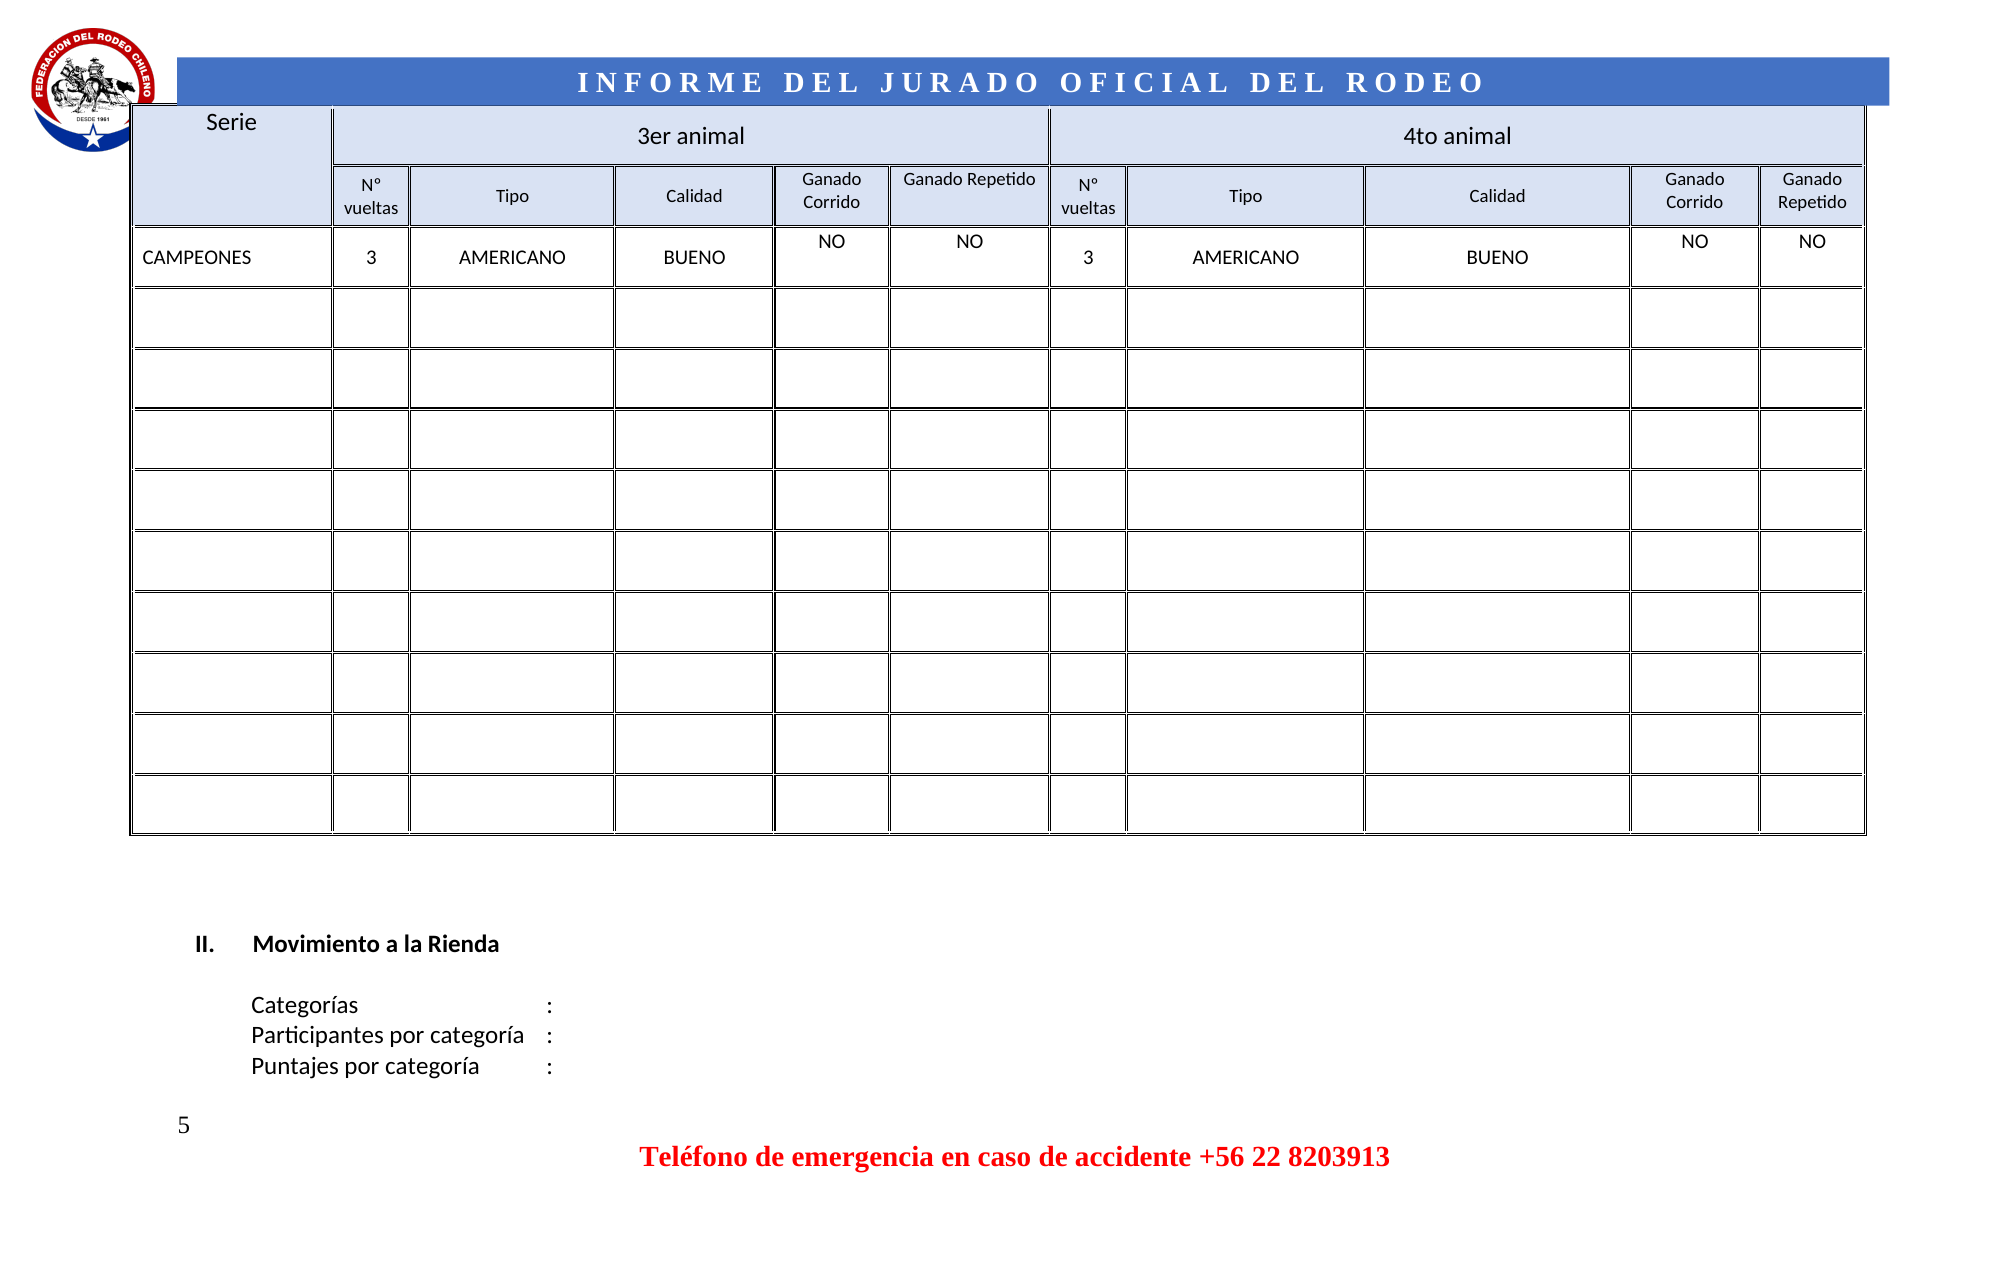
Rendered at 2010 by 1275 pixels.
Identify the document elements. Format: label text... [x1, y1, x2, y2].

table_cell [616, 532, 772, 590]
table_header Serie [133, 106, 332, 225]
table_cell [1050, 773, 1127, 833]
table_cell [411, 471, 613, 529]
table_cell [776, 411, 888, 468]
table_cell [1366, 593, 1629, 651]
table_cell [774, 776, 889, 833]
table_cell [1761, 408, 1864, 468]
table_cell [1632, 411, 1758, 468]
table_cell [1759, 529, 1865, 590]
table_cell [133, 347, 331, 407]
table_cell [616, 350, 772, 407]
table_cell [616, 411, 772, 468]
table_cell [1051, 654, 1125, 712]
table_cell [1128, 411, 1363, 468]
table_cell [616, 715, 772, 772]
table_cell [1632, 350, 1758, 407]
list Movimiento a la Rienda [215, 928, 1683, 958]
table_cell [1051, 350, 1125, 407]
table_cell [776, 471, 888, 529]
table_cell [616, 654, 772, 712]
table_cell [1128, 471, 1363, 529]
table_cell CAMPEONES [131, 225, 332, 286]
table_cell [133, 408, 331, 468]
table_cell [334, 715, 408, 772]
table_cell AMERICANO [1128, 228, 1363, 286]
table_cell [411, 289, 613, 347]
picture [31, 28, 155, 152]
text Puntajes por categoría : [251, 1050, 1683, 1081]
table_cell [334, 289, 408, 347]
table_cell [1366, 532, 1629, 590]
table_cell [1632, 289, 1758, 347]
table_cell BUENO [616, 228, 772, 286]
table_cell [776, 532, 888, 590]
table_cell AMERICANO [411, 228, 613, 286]
table_cell [1366, 715, 1629, 772]
table_cell [1761, 712, 1864, 772]
table_cell Nº vueltas [1051, 167, 1125, 225]
table_cell [1128, 715, 1363, 772]
table_header 4to animal [1050, 106, 1864, 164]
table_cell [411, 411, 613, 468]
table_cell [776, 654, 888, 712]
table_cell [1759, 773, 1864, 833]
table_cell [776, 593, 888, 651]
table_cell [1366, 350, 1629, 407]
table_cell [1761, 286, 1864, 347]
table_cell Calidad [616, 167, 772, 225]
table_cell [891, 350, 1048, 407]
table_cell NO [776, 228, 888, 286]
table_cell [1366, 289, 1629, 347]
table_cell [1632, 654, 1758, 712]
table_cell [1632, 532, 1758, 590]
table_cell [1366, 654, 1629, 712]
table_cell NO [1759, 225, 1865, 286]
table_cell [1630, 776, 1759, 833]
table_cell [616, 593, 772, 651]
table_cell [1051, 411, 1125, 468]
table_cell [1128, 654, 1363, 712]
table_cell [1128, 289, 1363, 347]
table_cell [776, 289, 888, 347]
table_cell [334, 411, 408, 468]
table_cell [1051, 593, 1125, 651]
table_cell Tipo [411, 167, 613, 225]
table_cell [776, 350, 888, 407]
table_cell [410, 773, 615, 833]
table_cell [334, 532, 408, 590]
table_cell [1128, 593, 1363, 651]
table_cell [891, 289, 1048, 347]
table_cell Ganado Repetido [1759, 164, 1865, 225]
table_cell [1051, 471, 1125, 529]
table_cell [1632, 593, 1758, 651]
table_cell [891, 411, 1048, 468]
table_cell [131, 529, 332, 590]
table_cell [891, 532, 1048, 590]
table_cell Calidad [1366, 167, 1629, 225]
table_cell [1365, 776, 1630, 833]
table_cell [1759, 468, 1865, 529]
table_cell [1761, 651, 1864, 712]
text Categorías : [251, 989, 1683, 1019]
table_cell 3 [1051, 228, 1125, 286]
table_cell [891, 654, 1048, 712]
table_cell [133, 286, 331, 347]
table_cell [891, 715, 1048, 772]
table_cell [1759, 590, 1865, 651]
table_cell [616, 289, 772, 347]
table_cell [890, 776, 1049, 833]
table_cell Ganado Corrido [1632, 167, 1758, 225]
table_cell Ganado Repetido [891, 167, 1048, 225]
table_cell [1632, 471, 1758, 529]
table_cell 3 [334, 228, 408, 286]
table_cell [411, 715, 613, 772]
table_cell NO [1632, 228, 1758, 286]
table_cell [131, 468, 332, 529]
table_cell [133, 712, 331, 772]
table_cell [1051, 289, 1125, 347]
table_cell [1366, 471, 1629, 529]
table_cell [1127, 773, 1365, 833]
table_cell [615, 773, 774, 833]
table_cell [133, 651, 331, 712]
table_cell [411, 654, 613, 712]
table_cell [411, 350, 613, 407]
table_cell [333, 773, 410, 833]
table_cell [1761, 347, 1864, 407]
table_cell [1366, 411, 1629, 468]
table_cell Ganado Corrido [776, 167, 888, 225]
table_header 3er animal [333, 106, 1049, 164]
table_cell [1128, 532, 1363, 590]
table_cell [334, 654, 408, 712]
table_cell [411, 593, 613, 651]
table_cell BUENO [1366, 228, 1629, 286]
table_cell [334, 350, 408, 407]
text Participantes por categoría : [251, 1019, 1683, 1050]
table_cell [334, 471, 408, 529]
table_cell Tipo [1128, 167, 1363, 225]
table_cell [891, 593, 1048, 651]
table_cell [776, 715, 888, 772]
table_cell Nº vueltas [334, 167, 408, 225]
table_cell [133, 773, 332, 833]
table_cell [334, 593, 408, 651]
table_cell [1632, 715, 1758, 772]
table_cell NO [891, 228, 1048, 286]
table_cell [411, 532, 613, 590]
table_cell [1128, 350, 1363, 407]
table_cell [891, 471, 1048, 529]
table_cell [616, 471, 772, 529]
table_cell [131, 590, 332, 651]
table_cell [1051, 532, 1125, 590]
table_cell [1051, 715, 1125, 772]
